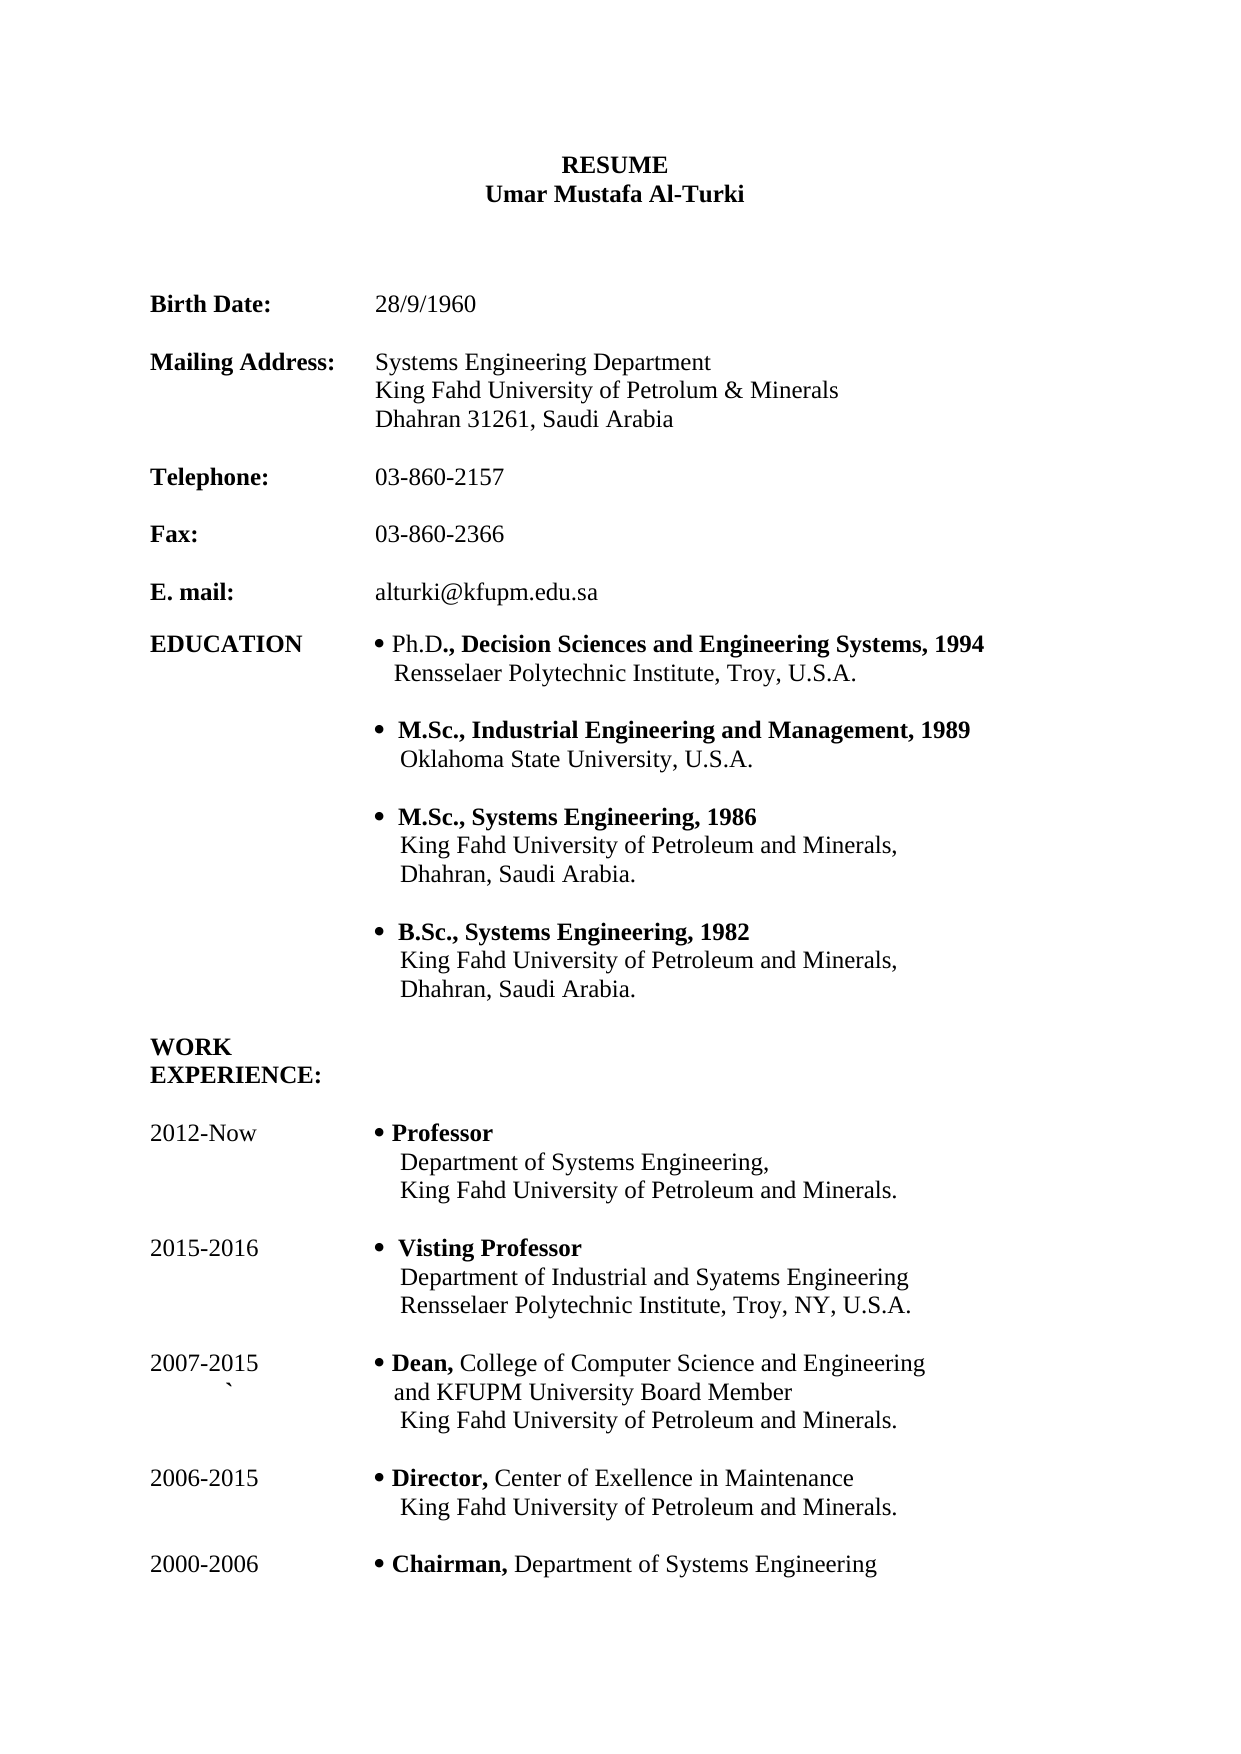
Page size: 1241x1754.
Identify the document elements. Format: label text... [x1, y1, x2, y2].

text Mailing Address: Systems Engineering Department [150, 347, 1080, 375]
text 2000-2006 Chairman, Department of Systems Engineering [150, 1549, 1080, 1578]
text . [150, 859, 1080, 888]
text King Fahd University of Petrolum & Minerals [150, 375, 1080, 404]
text King Fahd University of Petroleum and Minerals, [150, 831, 1080, 859]
text WORK [150, 1032, 1080, 1061]
text RESUME [150, 150, 1080, 179]
text Department of Systems Engineering, [150, 1147, 1080, 1176]
text ` and Board Member [150, 1377, 1080, 1406]
text 2006-2015 Director, in Maintenance [150, 1463, 1080, 1492]
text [150, 1492, 1080, 1521]
text M.Sc., Industrial Engineering and Management, 1989 [150, 716, 1080, 744]
text King Fahd University of Petroleum and Minerals. [150, 1176, 1080, 1204]
text Rensselaer Polytechnic Institute, [150, 658, 1080, 687]
text Birth Date: 28/9/1960 [150, 289, 1080, 318]
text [150, 1406, 1080, 1434]
text EDUCATION Ph.D., Decision Sciences and Engineering Systems, 1994 [150, 629, 1080, 658]
text 2012-Now Professor [150, 1118, 1080, 1147]
text 2015-2016 Visting Professor [150, 1233, 1080, 1262]
text Department of Industrial and Syatems Engineering [150, 1262, 1080, 1291]
text Rensselaer Polytechnic Institute, , , U.S.A. [150, 1291, 1080, 1319]
text King Fahd University of Petroleum and Minerals, [150, 946, 1080, 974]
text B.Sc., Systems Engineering, 1982 [150, 917, 1080, 946]
text 2007-2015 Dean, Science and Engineering [150, 1348, 1080, 1377]
text Telephone: 03-860-2157 [150, 462, 1080, 490]
text M.Sc., Systems Engineering, 1986 [150, 802, 1080, 831]
text E. mail: alturki@kfupm.edu.sa [150, 577, 1080, 605]
text EXPERIENCE: [150, 1061, 1080, 1089]
text . [150, 974, 1080, 1003]
text Fax: 03-860-2366 [150, 519, 1080, 548]
text Umar Mustafa Al-Turki [150, 179, 1080, 207]
